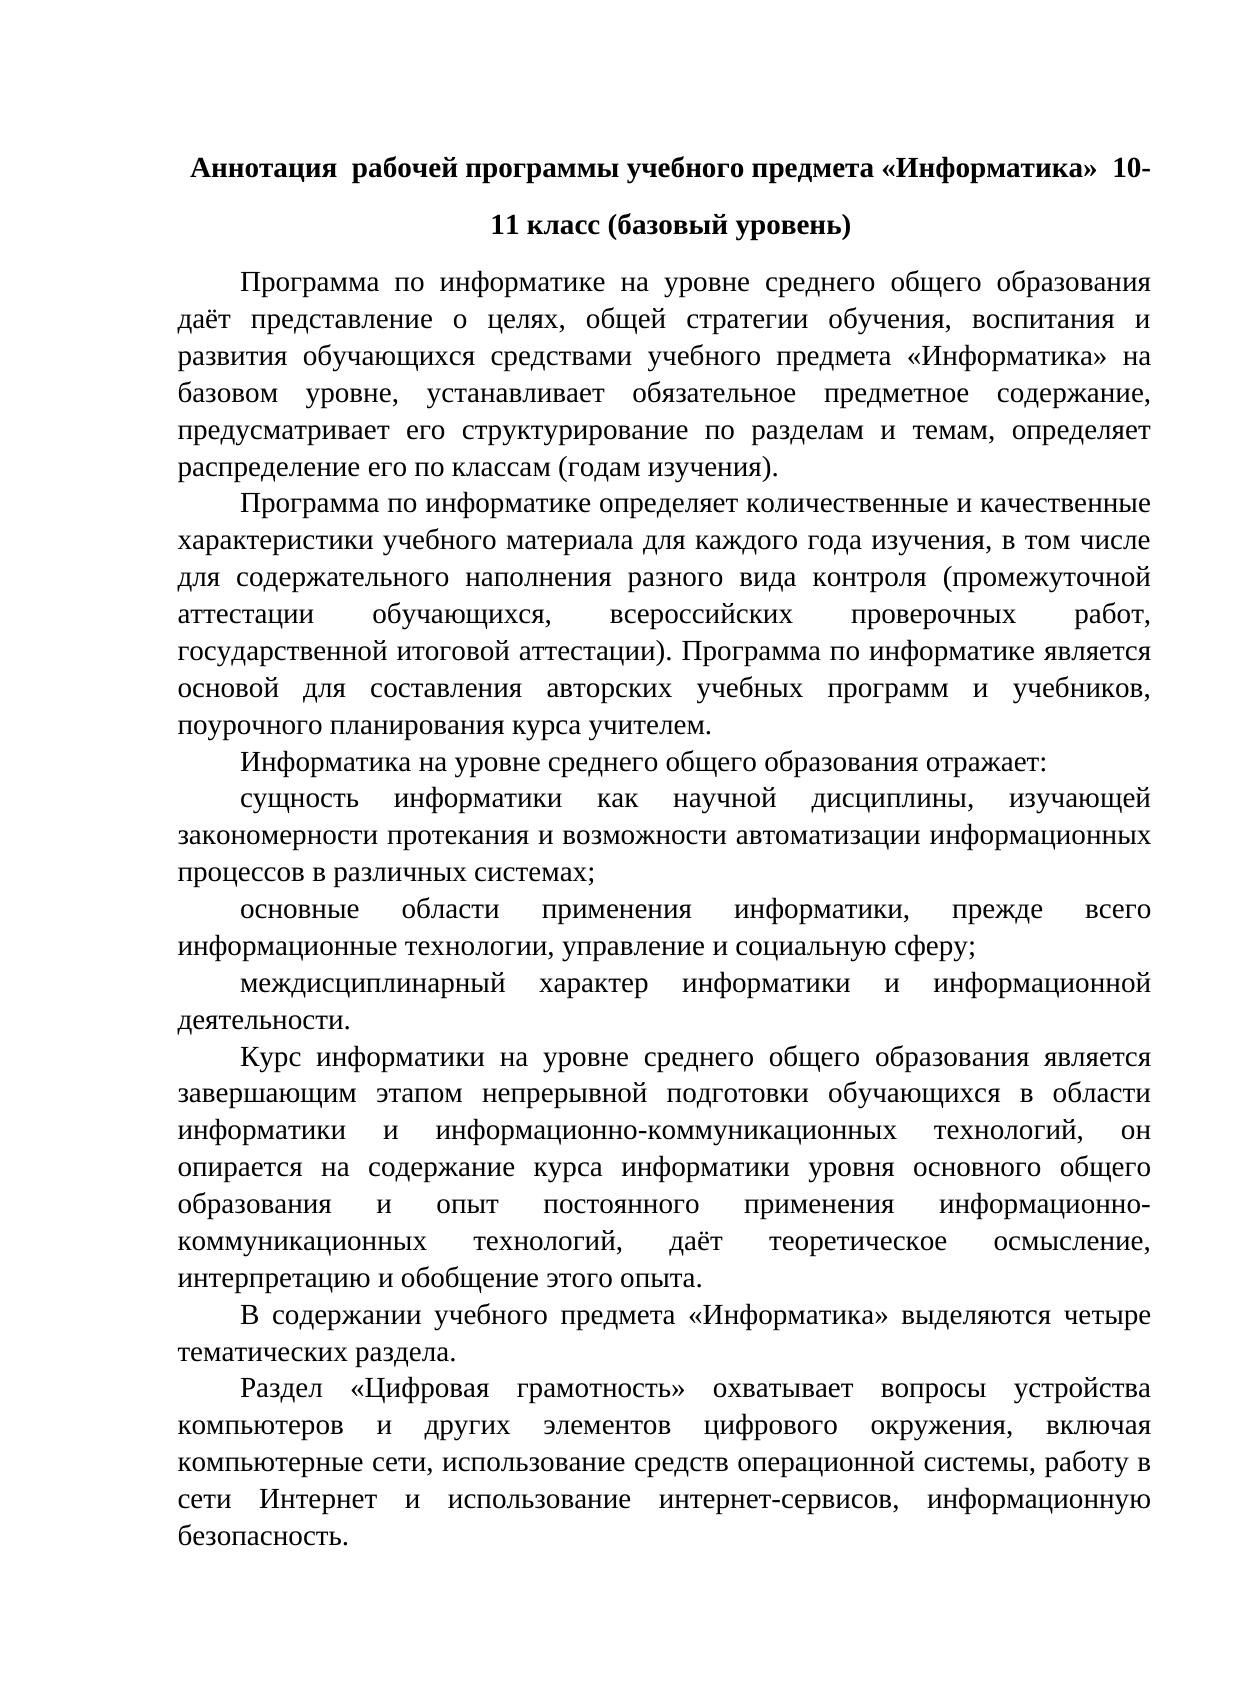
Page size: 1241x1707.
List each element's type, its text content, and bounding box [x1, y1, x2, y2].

text Аннотация рабочей программы учебного предмета «Информатика» 10-11 класс (базовый уровень) [190, 150, 1152, 241]
text Курс информатики на уровне среднего общего образования является завершающим этапом непрерывной подготовки обучающихся в области информатики и информационно-коммуникационных технологий, он опирается на содержание курса информатики уровня основного общего образования и опыт постоянного применения информационно-коммуникационных технологий, даёт теоретическое осмысление, интерпретацию и обобщение этого опыта. [177, 1039, 1152, 1293]
text Программа по информатике определяет количественные и качественные характеристики учебного материала для каждого года изучения, в том числе для содержательного наполнения разного вида контроля (промежуточной аттестации обучающихся, всероссийских проверочных работ, государственной итоговой аттестации). Программа по информатике является основой для составления авторских учебных программ и учебников, поурочного планирования курса учителем. [177, 486, 1152, 740]
text Программа по информатике на уровне среднего общего образования даёт представление о целях, общей стратегии обучения, воспитания и развития обучающихся средствами учебного предмета «Информатика» на базовом уровне, устанавливает обязательное предметное содержание, предусматривает его структурирование по разделам и темам, определяет распределение его по классам (годам изучения). [177, 264, 1152, 482]
text основные области применения информатики, прежде всего информационные технологии, управление и социальную сферу; [177, 891, 1152, 962]
text междисциплинарный характер информатики и информационной деятельности. [177, 965, 1152, 1035]
text В содержании учебного предмета «Информатика» выделяются четыре тематических раздела. [177, 1297, 1152, 1367]
text Раздел «Цифровая грамотность» охватывает вопросы устройства компьютеров и других элементов цифрового окружения, включая компьютерные сети, использование средств операционной системы, работу в сети Интернет и использование интернет-сервисов, информационную безопасность. [177, 1371, 1152, 1552]
text сущность информатики как научной дисциплины, изучающей закономерности протекания и возможности автоматизации информационных процессов в различных системах; [177, 781, 1152, 888]
text Информатика на уровне среднего общего образования отражает: [177, 744, 1152, 777]
